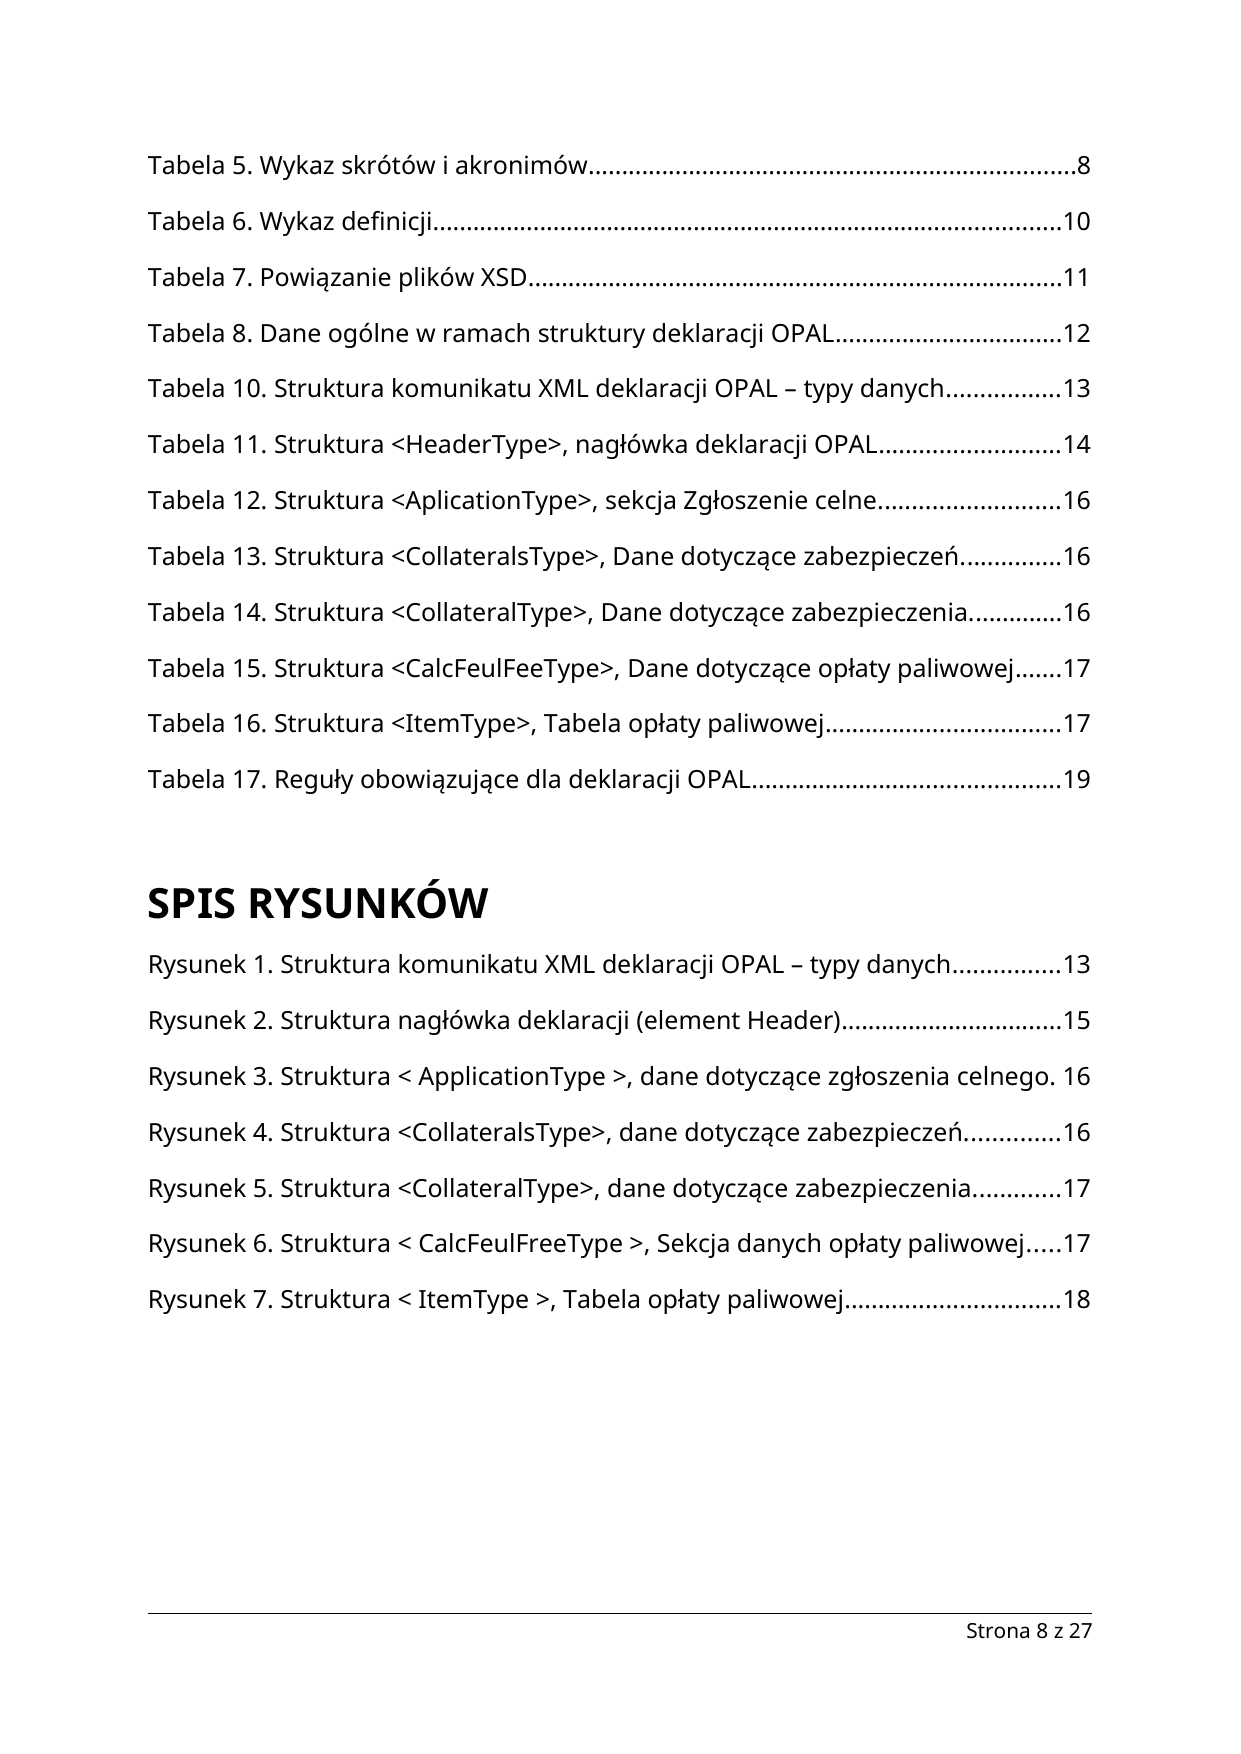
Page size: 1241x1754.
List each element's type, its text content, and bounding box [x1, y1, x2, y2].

text Rysunek 2. Struktura nagłówka deklaracji (element Header) 15 [148, 1003, 1092, 1037]
text Tabela 16. Struktura <ItemType>, Tabela opłaty paliwowej 17 [148, 706, 1092, 740]
text Tabela 15. Struktura <CalcFeulFeeType>, Dane dotyczące opłaty paliwowej 17 [148, 650, 1092, 684]
text Tabela 10. Struktura komunikatu XML deklaracji OPAL – typy danych 13 [148, 371, 1092, 405]
text Tabela 14. Struktura <CollateralType>, Dane dotyczące zabezpieczenia. 16 [148, 594, 1092, 628]
text Rysunek 7. Struktura < ItemType >, Tabela opłaty paliwowej 18 [148, 1282, 1092, 1316]
text Rysunek 5. Struktura <CollateralType>, dane dotyczące zabezpieczenia. 17 [148, 1170, 1092, 1204]
text Tabela 7. Powiązanie plików XSD 11 [148, 259, 1092, 293]
text Tabela 5. Wykaz skrótów i akronimów 8 [148, 148, 1092, 182]
text Rysunek 6. Struktura < CalcFeulFreeType >, Sekcja danych opłaty paliwowej 17 [148, 1226, 1092, 1260]
text SPIS RYSUNKÓW [148, 873, 1092, 930]
text Tabela 12. Struktura <AplicationType>, sekcja Zgłoszenie celne. 16 [148, 483, 1092, 517]
text Rysunek 4. Struktura <CollateralsType>, dane dotyczące zabezpieczeń. 16 [148, 1114, 1092, 1148]
text Rysunek 3. Struktura < ApplicationType >, dane dotyczące zgłoszenia celnego. 16 [148, 1059, 1092, 1093]
text Tabela 17. Reguły obowiązujące dla deklaracji OPAL 19 [148, 762, 1092, 796]
text Tabela 6. Wykaz definicji 10 [148, 203, 1092, 238]
text Tabela 13. Struktura <CollateralsType>, Dane dotyczące zabezpieczeń. 16 [148, 538, 1092, 573]
text Tabela 8. Dane ogólne w ramach struktury deklaracji OPAL 12 [148, 315, 1092, 349]
text Tabela 11. Struktura <HeaderType>, nagłówka deklaracji OPAL 14 [148, 427, 1092, 461]
text Rysunek 1. Struktura komunikatu XML deklaracji OPAL – typy danych 13 [148, 947, 1092, 981]
